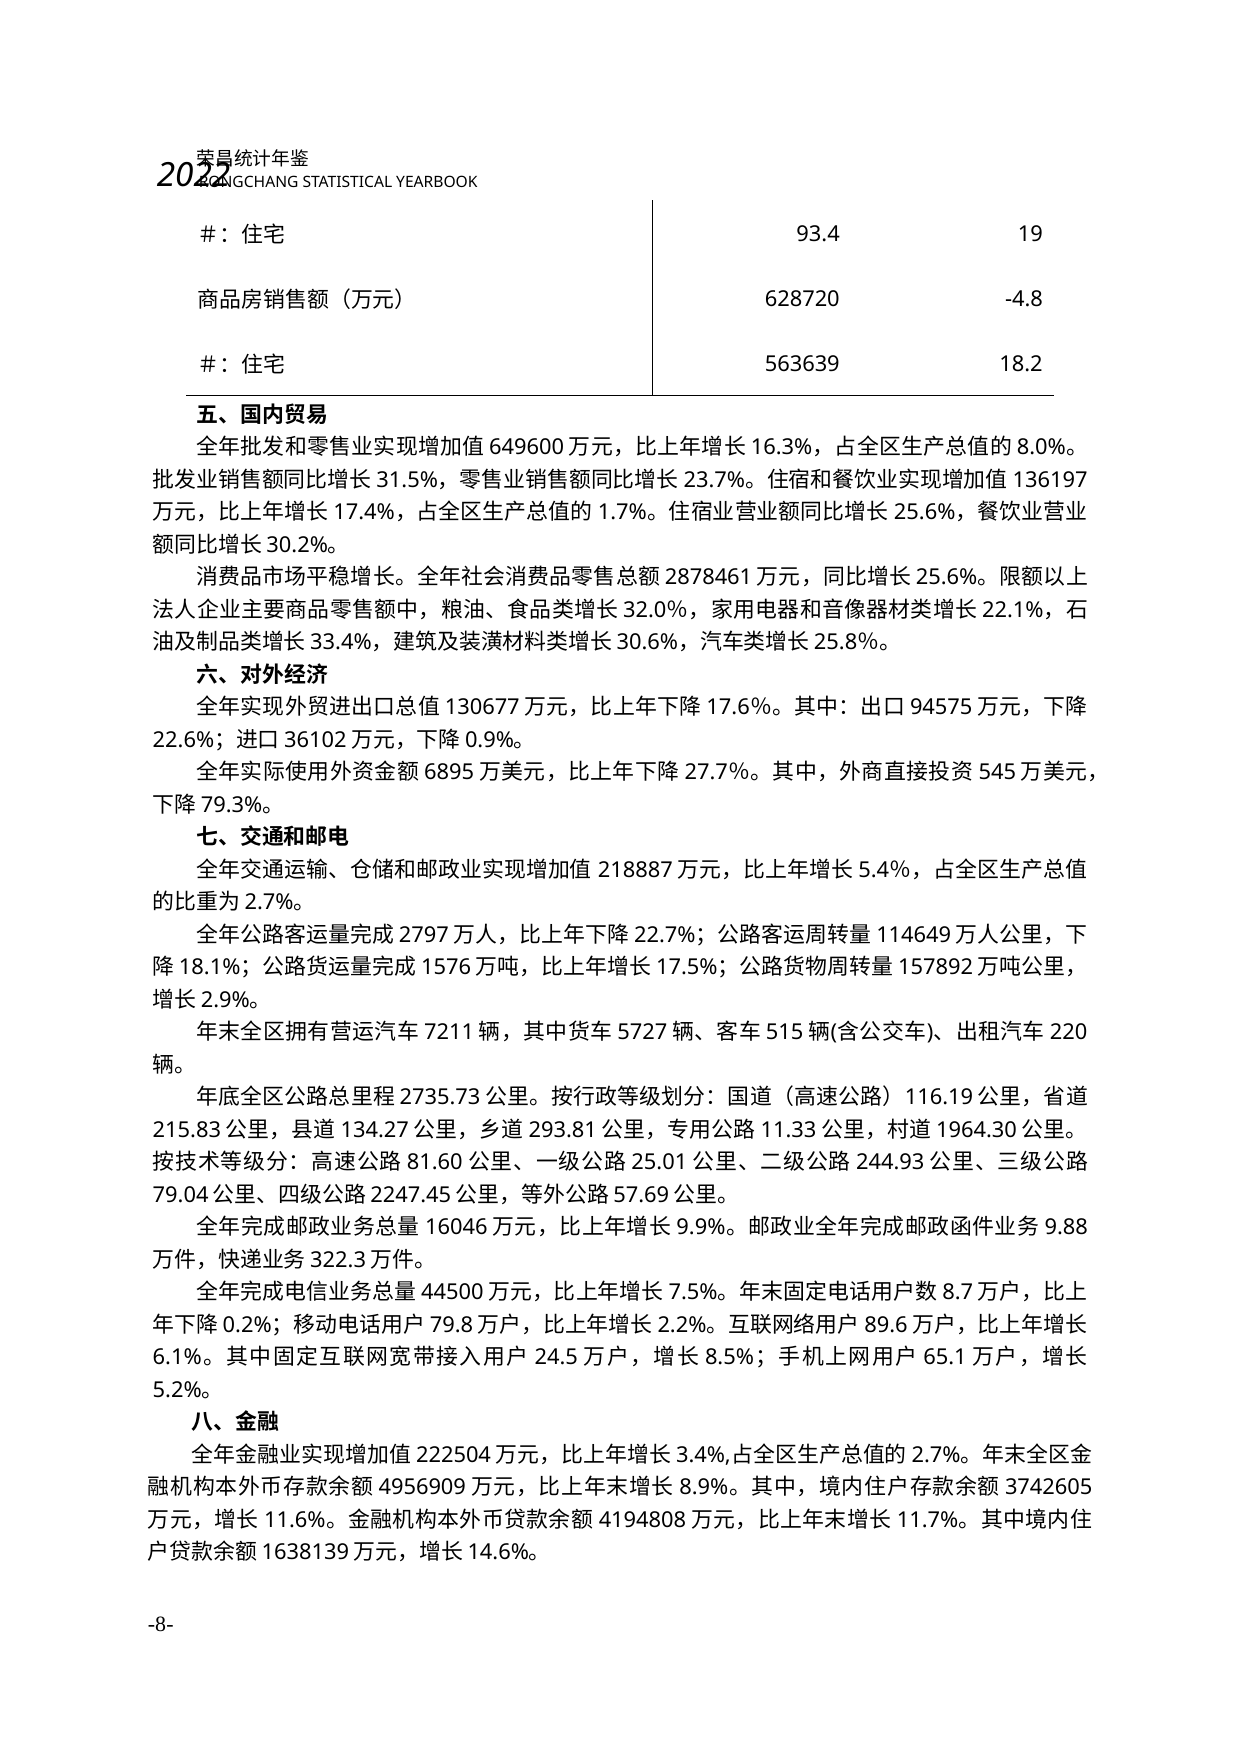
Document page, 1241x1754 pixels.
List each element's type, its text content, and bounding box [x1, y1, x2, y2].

text 全年公路客运量完成2797万人，比上年下降22.7%；公路客运周转量114649万人公里，下降18.1%；公路货运量完成1576万吨，比上年增长17.5%；公路货物周转量157892万吨公里，增长2.9%。 [152, 916, 1088, 1014]
text 七、交通和邮电 [152, 819, 1088, 851]
text 全年实际使用外资金额6895万美元，比上年下降27.7％。其中，外商直接投资545万美元，下降79.3%。 [152, 754, 1088, 819]
text 全年完成电信业务总量44500万元，比上年增长7.5%。年末固定电话用户数8.7万户，比上年下降0.2%；移动电话用户79.8万户，比上年增长2.2%。互联网络用户89.6万户，比上年增长6.1%。其中固定互联网宽带接入用户24.5万户，增长8.5%；手机上网用户65.1万户，增长5.2%。 [152, 1274, 1088, 1404]
text 全年交通运输、仓储和邮政业实现增加值218887万元，比上年增长5.4％，占全区生产总值的比重为2.7%。 [152, 851, 1088, 916]
table_cell 563639 [653, 330, 851, 395]
table_cell 19 [851, 200, 1054, 265]
table_cell 93.4 [653, 200, 851, 265]
table_cell ＃：住宅 [186, 200, 652, 265]
text 年末全区拥有营运汽车7211辆，其中货车5727辆、客车515辆(含公交车)、出租汽车220辆。 [152, 1014, 1088, 1079]
text 全年实现外贸进出口总值130677万元，比上年下降17.6％。其中：出口94575万元，下降22.6%；进口36102万元，下降0.9%。 [152, 689, 1088, 754]
table_cell ＃：住宅 [186, 330, 652, 395]
text 全年完成邮政业务总量16046万元，比上年增长9.9%。邮政业全年完成邮政函件业务9.88万件，快递业务322.3万件。 [152, 1209, 1088, 1274]
text 消费品市场平稳增长。全年社会消费品零售总额2878461万元，同比增长25.6%。限额以上法人企业主要商品零售额中，粮油、食品类增长32.0％，家用电器和音像器材类增长22.1%，石油及制品类增长33.4%，建筑及装潢材料类增长30.6%，汽车类增长25.8％。 [152, 559, 1088, 656]
text 六、对外经济 [152, 656, 1088, 689]
text 全年批发和零售业实现增加值649600万元，比上年增长16.3%，占全区生产总值的8.0%。批发业销售额同比增长31.5%，零售业销售额同比增长23.7%。住宿和餐饮业实现增加值136197万元，比上年增长17.4%，占全区生产总值的1.7%。住宿业营业额同比增长25.6%，餐饮业营业额同比增长30.2%。 [152, 429, 1088, 559]
text 五、国内贸易 [152, 396, 1088, 429]
text 年底全区公路总里程2735.73公里。按行政等级划分：国道（高速公路）116.19公里，省道215.83公里，县道134.27公里，乡道293.81公里，专用公路11.33公里，村道1964.30公里。按技术等级分：高速公路81.60公里、一级公路25.01公里、二级公路244.93公里、三级公路79.04公里、四级公路2247.45公里，等外公路57.69公里。 [152, 1079, 1088, 1209]
table_cell -4.8 [851, 265, 1054, 330]
text 全年金融业实现增加值222504万元，比上年增长3.4%,占全区生产总值的2.7%。年末全区金融机构本外币存款余额4956909万元，比上年末增长8.9%。其中，境内住户存款余额3742605万元，增长11.6%。金融机构本外币贷款余额4194808万元，比上年末增长11.7%。其中境内住户贷款余额1638139万元，增长14.6%。 [148, 1436, 1092, 1566]
table_cell 商品房销售额（万元） [186, 265, 652, 330]
text 八、金融 [148, 1404, 1088, 1436]
table_cell 18.2 [851, 330, 1054, 395]
table_cell 628720 [653, 265, 851, 330]
